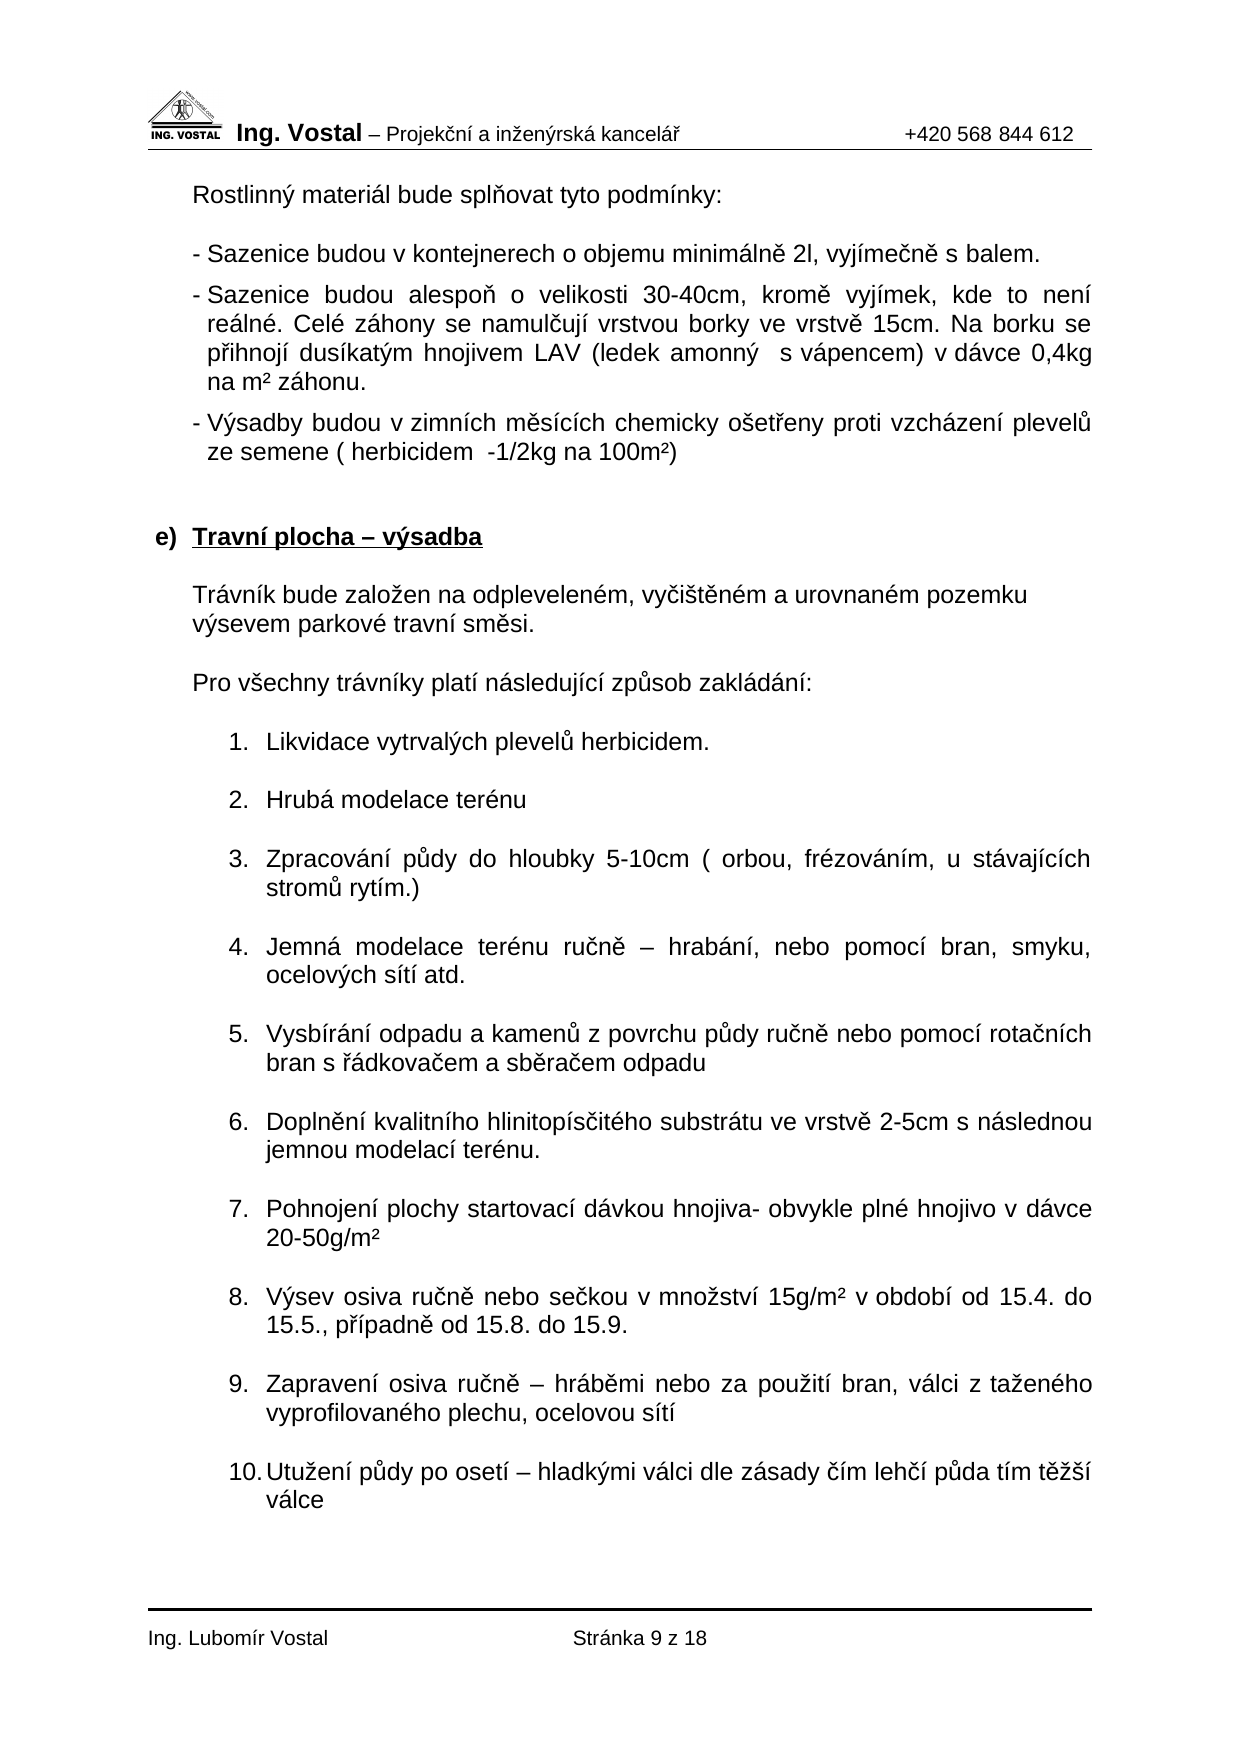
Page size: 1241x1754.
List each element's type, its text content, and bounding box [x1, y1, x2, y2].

list Sazenice budou v kontejnerech o objemu minimálně 2l, vyjímečně s balem. [192, 239, 1092, 268]
list Travní plocha – výsadba [155, 522, 1092, 550]
list Trávník bude založen na odpleveleném, vyčištěném a urovnaném pozemku výsevem parkové travní směsi. [192, 580, 1092, 638]
list Jemná modelace terénu ručně – hrabání, nebo pomocí bran, smyku, ocelových sítí atd. [228, 932, 1092, 989]
list Sazenice budou alespoň o velikosti 30-40cm, kromě vyjímek, kde to není reálné. Celé záhony se namulčují vrstvou borky ve vrstvě 15cm. Na borku se přihnojí dusíkatým hnojivem LAV (ledek amonný s vápencem) v dávce 0,4kg na m² záhonu. [192, 280, 1092, 395]
list Utužení půdy po osetí – hladkými válci dle zásady čím lehčí půda tím těžší válce [228, 1457, 1092, 1514]
list Pohnojení plochy startovací dávkou hnojiva- obvykle plné hnojivo v dávce 20-50g/m² [228, 1194, 1092, 1252]
list Zapravení osiva ručně – hráběmi nebo za použití bran, válci z taženého vyprofilovaného plechu, ocelovou sítí [228, 1369, 1092, 1427]
list Vysbírání odpadu a kamenů z povrchu půdy ručně nebo pomocí rotačních bran s řádkovačem a sběračem odpadu [228, 1019, 1092, 1077]
list Doplnění kvalitního hlinitopísčitého substrátu ve vrstvě 2-5cm s následnou jemnou modelací terénu. [228, 1107, 1092, 1164]
list Zpracování půdy do hloubky 5-10cm ( orbou, frézováním, u stávajících stromů rytím.) [228, 844, 1092, 902]
list Výsev osiva ručně nebo sečkou v množství 15g/m² v období od 15.4. do 15.5., případně od 15.8. do 15.9. [228, 1282, 1092, 1339]
list Hrubá modelace terénu [228, 785, 1092, 814]
list Výsadby budou v zimních měsících chemicky ošetřeny proti vzcházení plevelů ze semene ( herbicidem -1/2kg na 100m²) [192, 408, 1092, 465]
text Rostlinný materiál bude splňovat tyto podmínky: [192, 180, 1092, 209]
list Likvidace vytrvalých plevelů herbicidem. [228, 727, 1092, 755]
picture [147, 88, 224, 142]
text Pro všechny trávníky platí následující způsob zakládání: [192, 668, 1092, 697]
